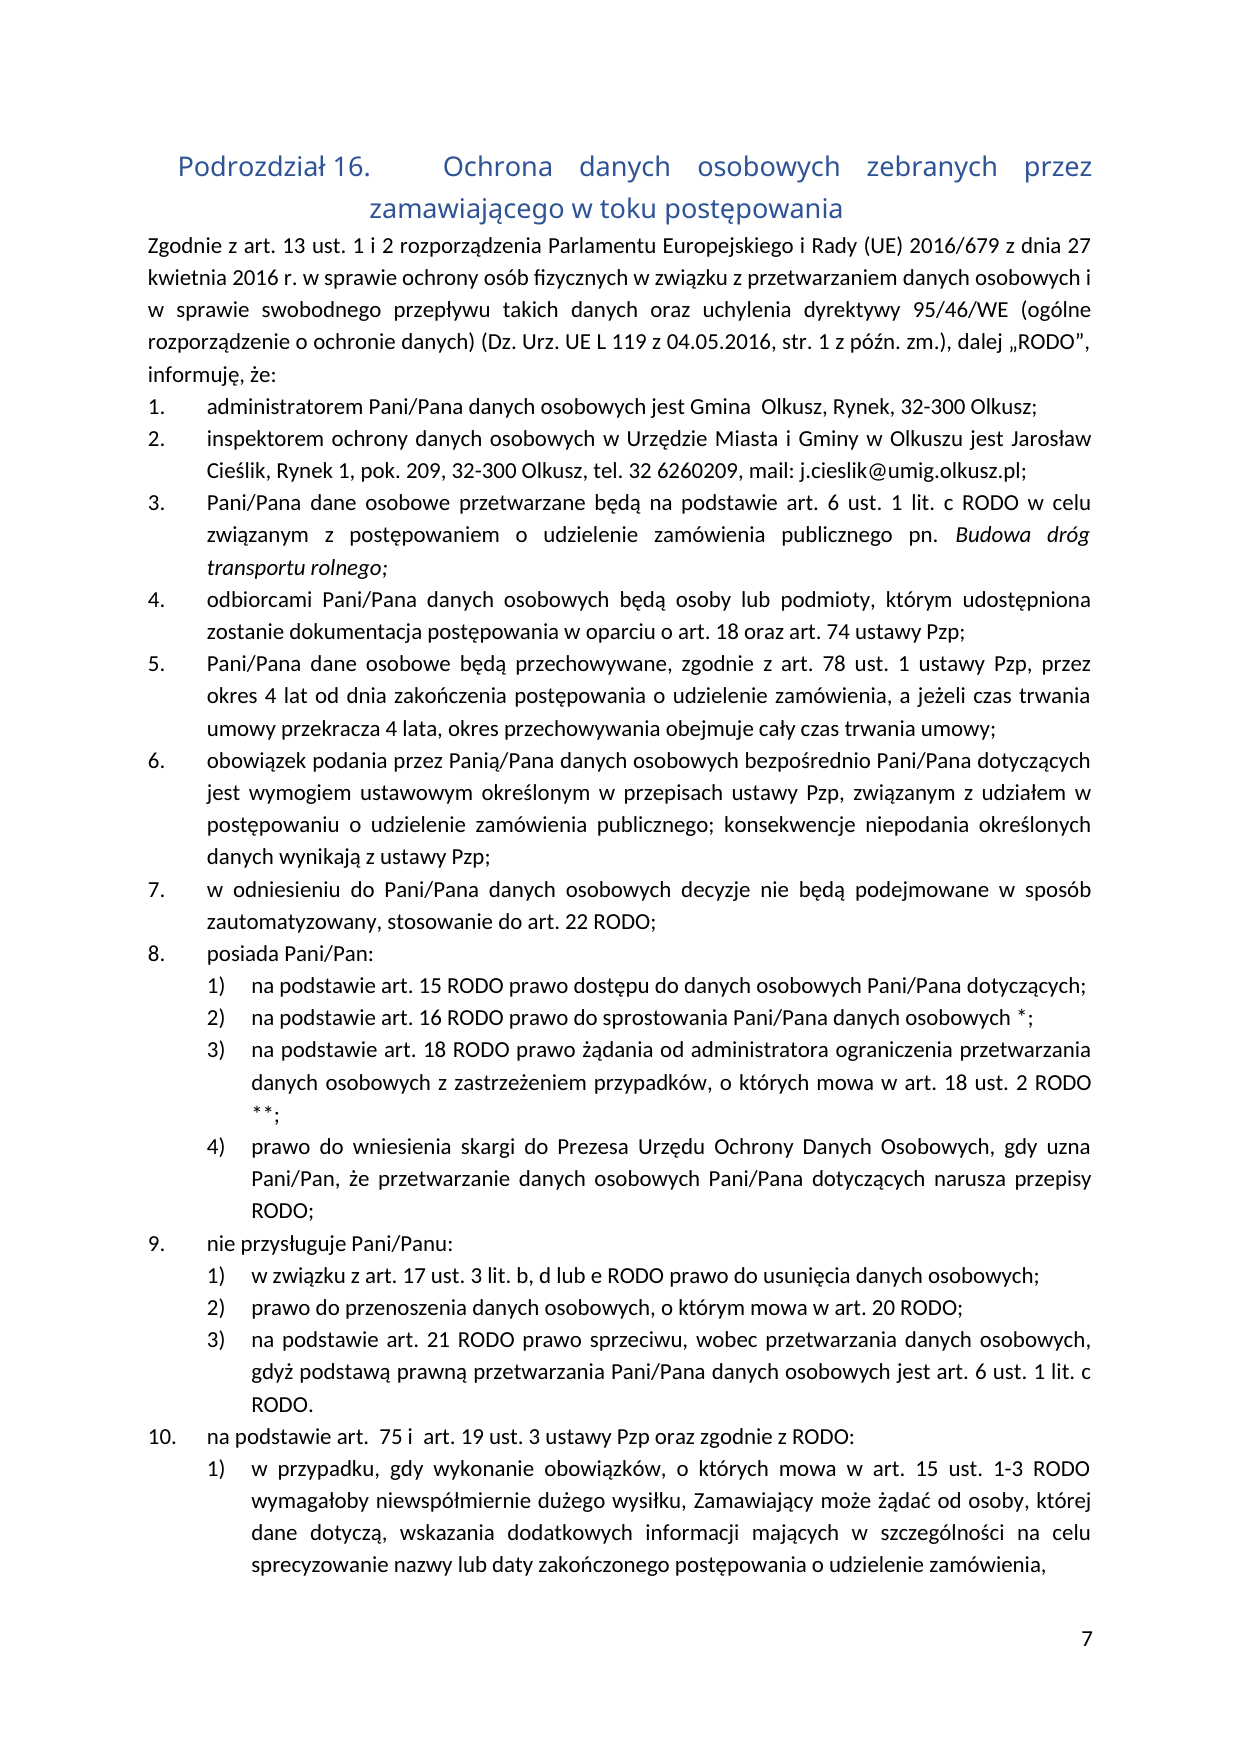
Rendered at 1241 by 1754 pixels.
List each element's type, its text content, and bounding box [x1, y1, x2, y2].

list w związku z art. 17 ust. 3 lit. b, d lub e RODO prawo do usunięcia danych osobowych; [207, 1261, 1093, 1289]
list posiada Pani/Pan: [148, 939, 1093, 967]
list na podstawie art. 15 RODO prawo dostępu do danych osobowych Pani/Pana dotyczących; [207, 971, 1093, 999]
list na podstawie art. 18 RODO prawo żądania od administratora ograniczenia przetwarzania danych osobowych z zastrzeżeniem przypadków, o których mowa w art. 18 ust. 2 RODO **; [207, 1036, 1093, 1128]
list Pani/Pana dane osobowe przetwarzane będą na podstawie art. 6 ust. 1 lit. c RODO w celu związanym z postępowaniem o udzielenie zamówienia publicznego pn. Budowa dróg transportu rolnego; [148, 488, 1093, 581]
list administratorem Pani/Pana danych osobowych jest Gmina Olkusz, Rynek, 32-300 Olkusz; [148, 392, 1093, 420]
list odbiorcami Pani/Pana danych osobowych będą osoby lub podmioty, którym udostępniona zostanie dokumentacja postępowania w oparciu o art. 18 oraz art. 74 ustawy Pzp; [148, 585, 1093, 645]
subtitle Ochrona danych osobowych zebranych przez zamawiającego w toku postępowania [177, 148, 1093, 226]
list na podstawie art. 75 i art. 19 ust. 3 ustawy Pzp oraz zgodnie z RODO: [148, 1422, 1093, 1450]
list prawo do przenoszenia danych osobowych, o którym mowa w art. 20 RODO; [207, 1293, 1093, 1321]
list prawo do wniesienia skargi do Prezesa Urzędu Ochrony Danych Osobowych, gdy uzna Pani/Pan, że przetwarzanie danych osobowych Pani/Pana dotyczących narusza przepisy RODO; [207, 1132, 1093, 1224]
text Zgodnie z art. 13 ust. 1 i 2 rozporządzenia Parlamentu Europejskiego i Rady (UE) 2016/679 z dnia 27 kwietnia 2016 r. w sprawie ochrony osób fizycznych w związku z przetwarzaniem danych osobowych i w sprawie swobodnego przepływu takich danych oraz uchylenia dyrektywy 95/46/WE (ogólne rozporządzenie o ochronie danych) (Dz. Urz. UE L 119 z 04.05.2016, str. 1 z późn. zm.), dalej „RODO”, informuję, że: [148, 231, 1093, 388]
list Pani/Pana dane osobowe będą przechowywane, zgodnie z art. 78 ust. 1 ustawy Pzp, przez okres 4 lat od dnia zakończenia postępowania o udzielenie zamówienia, a jeżeli czas trwania umowy przekracza 4 lata, okres przechowywania obejmuje cały czas trwania umowy; [148, 649, 1093, 742]
list na podstawie art. 21 RODO prawo sprzeciwu, wobec przetwarzania danych osobowych, gdyż podstawą prawną przetwarzania Pani/Pana danych osobowych jest art. 6 ust. 1 lit. c RODO. [207, 1325, 1093, 1418]
list na podstawie art. 16 RODO prawo do sprostowania Pani/Pana danych osobowych *; [207, 1003, 1093, 1031]
list inspektorem ochrony danych osobowych w Urzędzie Miasta i Gminy w Olkuszu jest Jarosław Cieślik, Rynek 1, pok. 209, 32-300 Olkusz, tel. 32 6260209, mail: j.cieslik@umig.olkusz.pl; [148, 424, 1093, 484]
list nie przysługuje Pani/Panu: [148, 1229, 1093, 1257]
list w odniesieniu do Pani/Pana danych osobowych decyzje nie będą podejmowane w sposób zautomatyzowany, stosowanie do art. 22 RODO; [148, 875, 1093, 935]
list obowiązek podania przez Panią/Pana danych osobowych bezpośrednio Pani/Pana dotyczących jest wymogiem ustawowym określonym w przepisach ustawy Pzp, związanym z udziałem w postępowaniu o udzielenie zamówienia publicznego; konsekwencje niepodania określonych danych wynikają z ustawy Pzp; [148, 746, 1093, 871]
list w przypadku, gdy wykonanie obowiązków, o których mowa w art. 15 ust. 1-3 RODO wymagałoby niewspółmiernie dużego wysiłku, Zamawiający może żądać od osoby, której dane dotyczą, wskazania dodatkowych informacji mających w szczególności na celu sprecyzowanie nazwy lub daty zakończonego postępowania o udzielenie zamówienia, [207, 1454, 1093, 1579]
